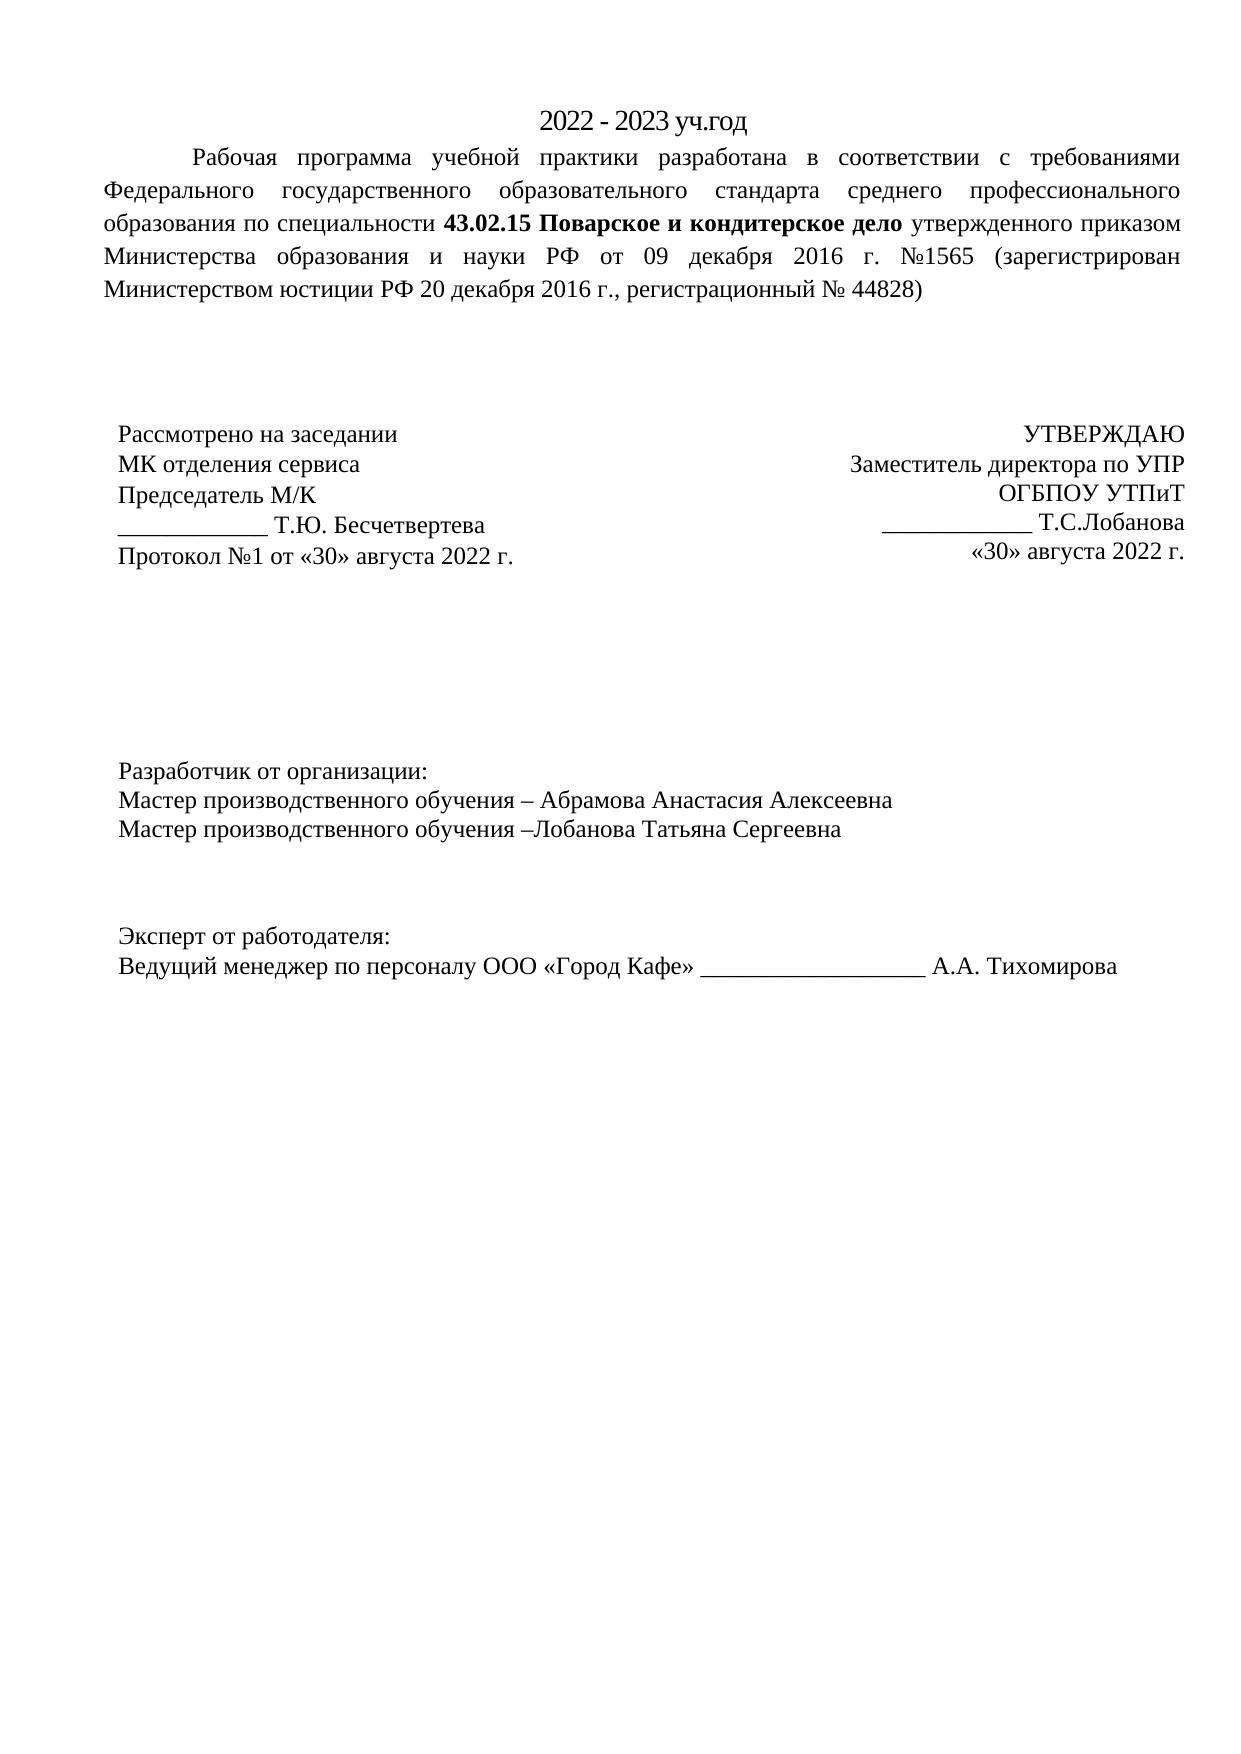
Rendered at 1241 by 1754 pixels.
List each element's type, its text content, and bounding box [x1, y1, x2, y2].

text Эксперт от работодателя: [118, 921, 1181, 949]
table_header Рассмотрено на заседании МК отделения сервиса Председатель М/К ____________ Т.Ю. Бесчетвертева Протокол №1 от «30» августа 2022 г. [93, 419, 609, 583]
text Рабочая программа учебной практики разработана в соответствии с требованиями Федерального государственного образовательного стандарта среднего профессионального образования по специальности 43.02.15 Поварское и кондитерское дело утвержденного приказом Министерства образования и науки РФ от 09 декабря 2016 г. №1565 (зарегистрирован Министерством юстиции РФ 20 декабря 2016 г., регистрационный № 44828) [103, 142, 1181, 303]
table_header УТВЕРЖДАЮ Заместитель директора по УПР ОГБПОУ УТПиТ ____________ Т.С.Лобанова «30» августа 2022 г. [609, 419, 1196, 583]
text 2022 - 2023 уч.год [118, 103, 1181, 137]
text Мастер производственного обучения –Лобанова Татьяна Сергеевна [118, 814, 945, 843]
text Разработчик от организации: [118, 756, 1181, 785]
text Ведущий менеджер по персоналу ООО «Город Кафе» __________________ А.А. Тихомирова [118, 951, 1181, 980]
text Мастер производственного обучения – Абрамова Анастасия Алексеевна [118, 785, 916, 814]
